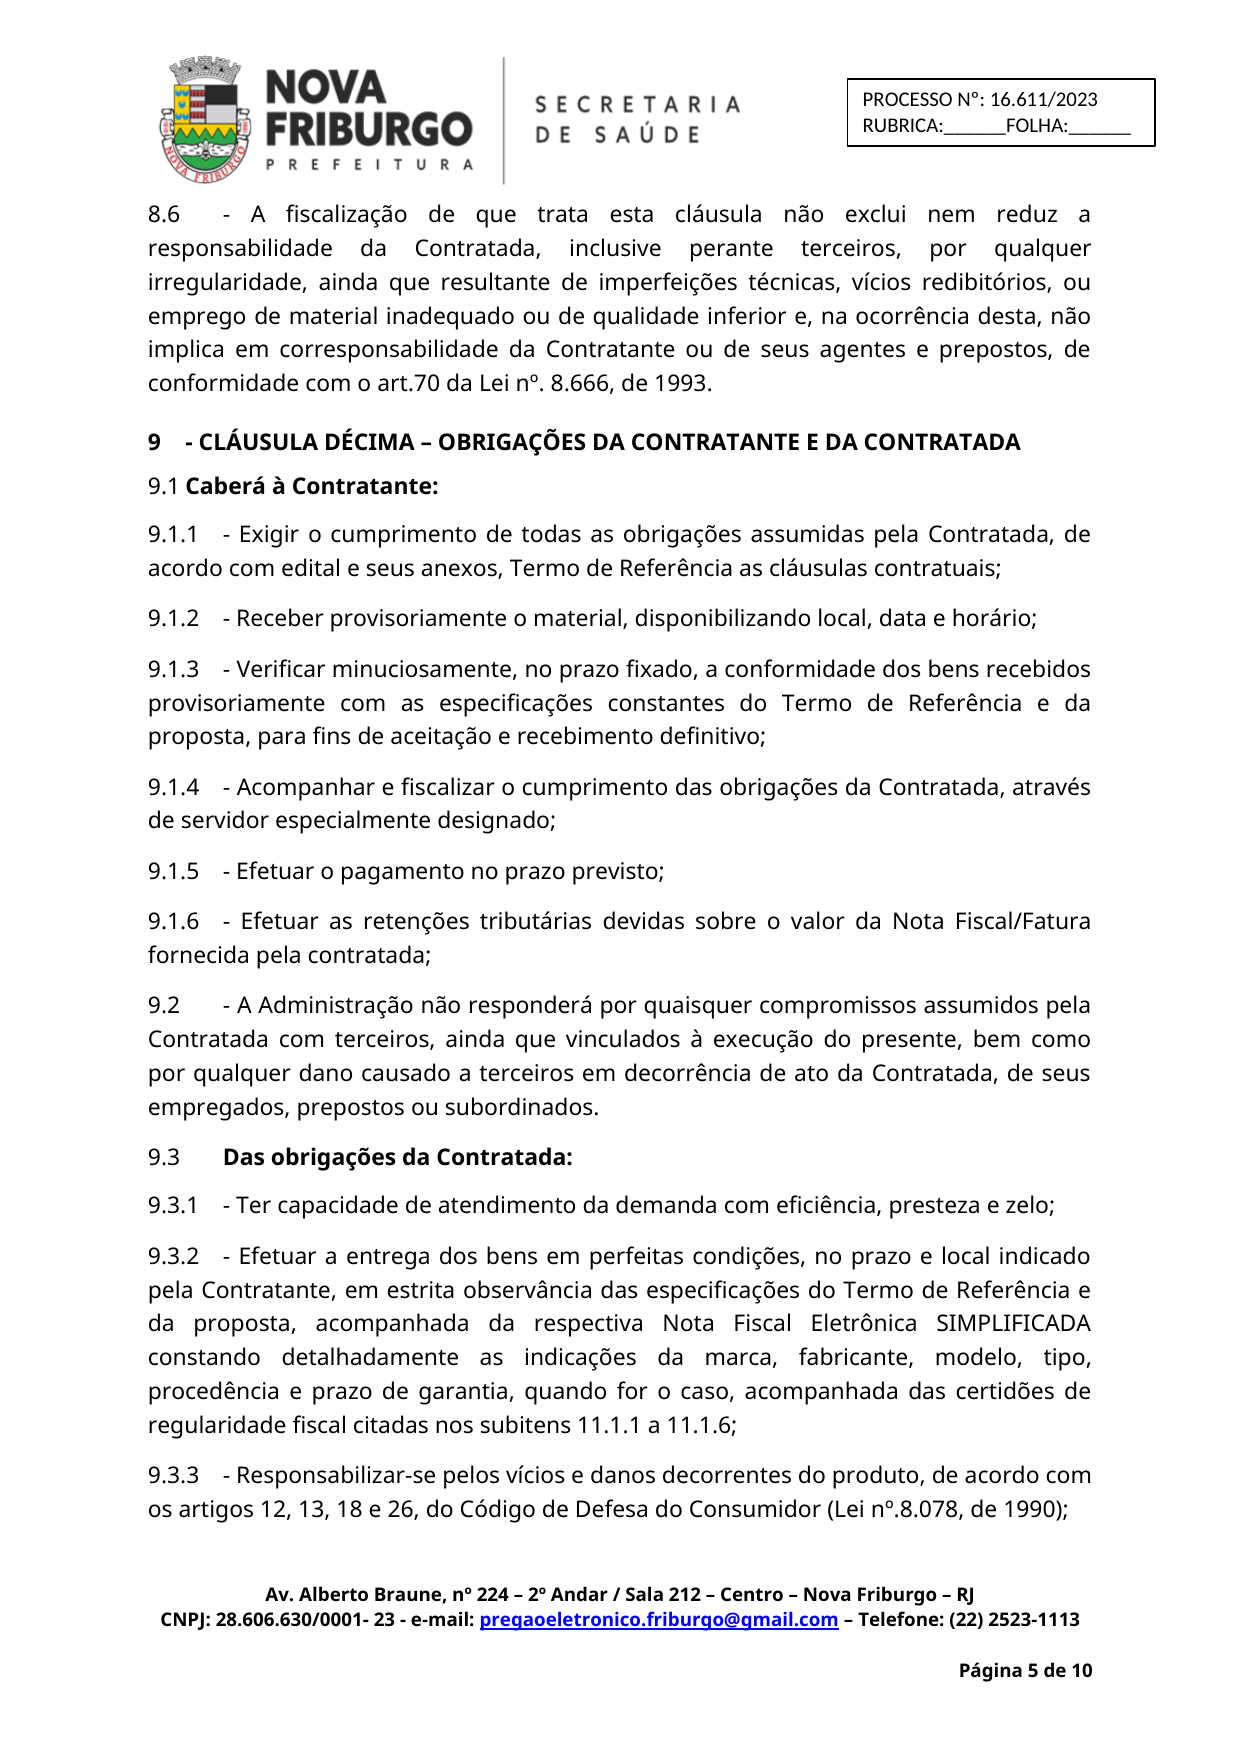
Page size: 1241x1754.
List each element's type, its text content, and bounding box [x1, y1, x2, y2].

list - A fiscalização de que trata esta cláusula não exclui nem reduz a responsabilidade da Contratada, inclusive perante terceiros, por qualquer irregularidade, ainda que resultante de imperfeições técnicas, vícios redibitórios, ou emprego de material inadequado ou de qualidade inferior e, na ocorrência desta, não implica em corresponsabilidade da Contratante ou de seus agentes e prepostos, de conformidade com o art.70 da Lei nº. 8.666, de 1993. [148, 198, 1092, 398]
list - Responsabilizar-se pelos vícios e danos decorrentes do produto, de acordo com os artigos 12, 13, 18 e 26, do Código de Defesa do Consumidor (Lei nº.8.078, de 1990); [148, 1459, 1092, 1524]
list - Acompanhar e fiscalizar o cumprimento das obrigações da Contratada, através de servidor especialmente designado; [148, 771, 1092, 836]
list Das obrigações da Contratada: [148, 1141, 1092, 1172]
list - Efetuar a entrega dos bens em perfeitas condições, no prazo e local indicado pela Contratante, em estrita observância das especificações do Termo de Referência e da proposta, acompanhada da respectiva Nota Fiscal Eletrônica SIMPLIFICADA constando detalhadamente as indicações da marca, fabricante, modelo, tipo, procedência e prazo de garantia, quando for o caso, acompanhada das certidões de regularidade fiscal citadas nos subitens 11.1.1 a 11.1.6; [148, 1240, 1092, 1440]
list - Verificar minuciosamente, no prazo fixado, a conformidade dos bens recebidos provisoriamente com as especificações constantes do Termo de Referência e da proposta, para fins de aceitação e recebimento definitivo; [148, 653, 1092, 751]
list - CLÁUSULA DÉCIMA – OBRIGAÇÕES DA CONTRATANTE E DA CONTRATADA [148, 426, 1092, 457]
list - Ter capacidade de atendimento da demanda com eficiência, presteza e zelo; [148, 1189, 1092, 1221]
list - Efetuar as retenções tributárias devidas sobre o valor da Nota Fiscal/Fatura fornecida pela contratada; [148, 905, 1092, 970]
list Caberá à Contratante: [148, 470, 1092, 501]
list - Efetuar o pagamento no prazo previsto; [148, 855, 1092, 886]
list - A Administração não responderá por quaisquer compromissos assumidos pela Contratada com terceiros, ainda que vinculados à execução do presente, bem como por qualquer dano causado a terceiros em decorrência de ato da Contratada, de seus empregados, prepostos ou subordinados. [148, 989, 1092, 1122]
list - Exigir o cumprimento de todas as obrigações assumidas pela Contratada, de acordo com edital e seus anexos, Termo de Referência as cláusulas contratuais; [148, 518, 1092, 583]
list - Receber provisoriamente o material, disponibilizando local, data e horário; [148, 602, 1092, 633]
picture [147, 44, 757, 199]
